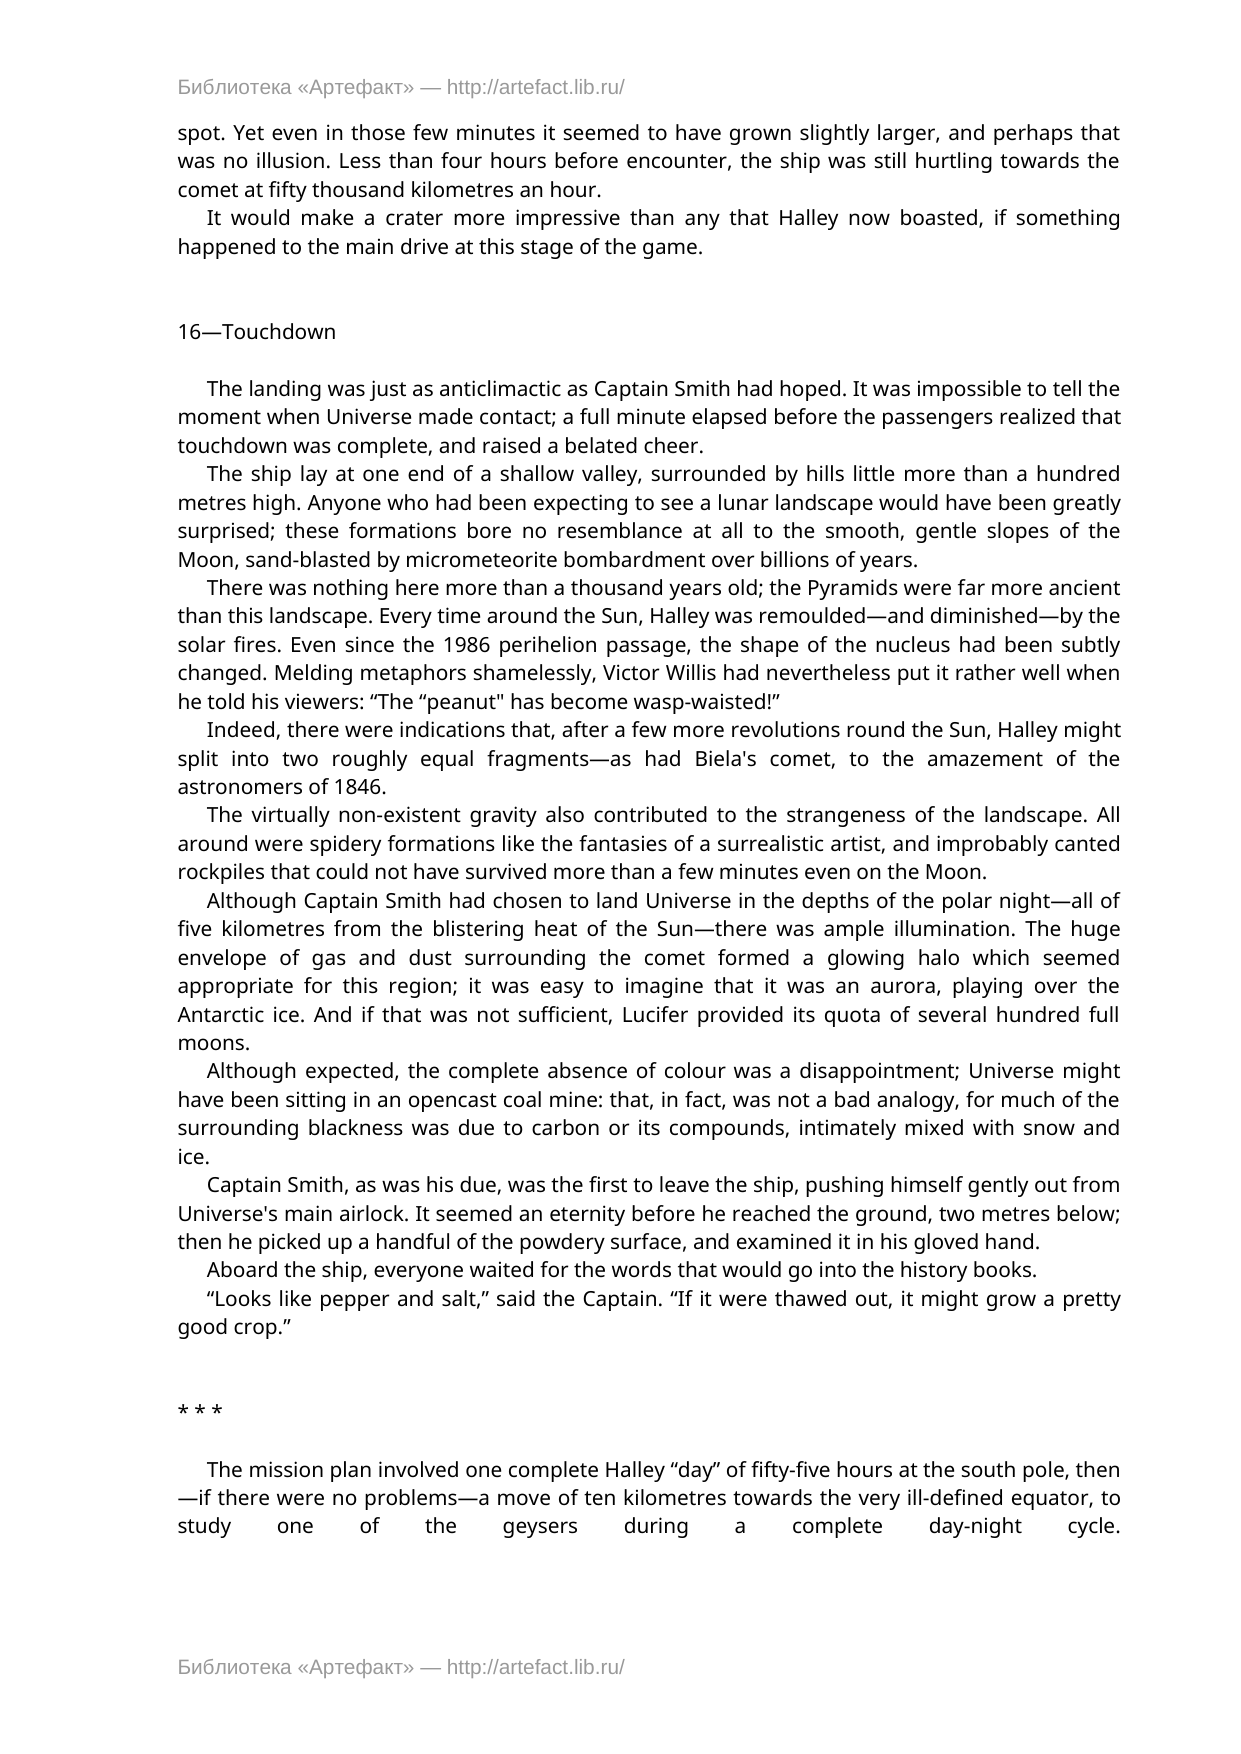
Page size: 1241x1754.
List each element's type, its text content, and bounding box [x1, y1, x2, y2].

text “Looks like pepper and salt,” said the Captain. “If it were thawed out, it might grow a pretty good crop.” [177, 1284, 1122, 1341]
text * * * [177, 1398, 1122, 1426]
text There was nothing here more than a thousand years old; the Pyramids were far more ancient than this landscape. Every time around the Sun, Halley was remoulded—and diminished—by the solar fires. Even since the 1986 perihelion passage, the shape of the nucleus had been subtly changed. Melding metaphors shamelessly, Victor Willis had nevertheless put it rather well when he told his viewers: “The “peanut" has become wasp-waisted!” [177, 573, 1122, 715]
text Although Captain Smith had chosen to land Universe in the depths of the polar night—all of five kilometres from the blistering heat of the Sun—there was ample illumination. The huge envelope of gas and dust surrounding the comet formed a glowing halo which seemed appropriate for this region; it was easy to imagine that it was an aurora, playing over the Antarctic ice. And if that was not sufficient, Lucifer provided its quota of several hundred full moons. [177, 886, 1122, 1057]
text The virtually non-existent gravity also contributed to the strangeness of the landscape. All around were spidery formations like the fantasies of a surrealistic artist, and improbably canted rockpiles that could not have survived more than a few minutes even on the Moon. [177, 801, 1122, 886]
text Aboard the ship, everyone waited for the words that would go into the history books. [177, 1256, 1122, 1284]
text The ship lay at one end of a shallow valley, surrounded by hills little more than a hundred metres high. Anyone who had been expecting to see a lunar landscape would have been greatly surprised; these formations bore no resemblance at all to the smooth, gentle slopes of the Moon, sand-blasted by micrometeorite bombardment over billions of years. [177, 459, 1122, 573]
text 16—Touchdown [177, 317, 1122, 346]
text Although expected, the complete absence of colour was a disappointment; Universe might have been sitting in an opencast coal mine: that, in fact, was not a bad analogy, for much of the surrounding blackness was due to carbon or its compounds, intimately mixed with snow and ice. [177, 1057, 1122, 1170]
text It would make a crater more impressive than any that Halley now boasted, if something happened to the main drive at this stage of the game. [177, 203, 1122, 260]
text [177, 118, 1122, 203]
text Captain Smith, as was his due, was the first to leave the ship, pushing himself gently out from Universe's main airlock. It seemed an eternity before he reached the ground, two metres below; then he picked up a handful of the powdery surface, and examined it in his gloved hand. [177, 1170, 1122, 1256]
text The landing was just as anticlimactic as Captain Smith had hoped. It was impossible to tell the moment when Universe made contact; a full minute elapsed before the passengers realized that touchdown was complete, and raised a belated cheer. [177, 374, 1122, 459]
text The mission plan involved one complete Halley “day” of fifty-five hours at the south pole, then—if there were no problems—a move of ten kilometres towards the very ill-defined equator, to study one of the geysers during a complete day-night cycle. [177, 1455, 1122, 1564]
text Indeed, there were indications that, after a few more revolutions round the Sun, Halley might split into two roughly equal fragments—as had Biela's comet, to the amazement of the astronomers of 1846. [177, 715, 1122, 801]
